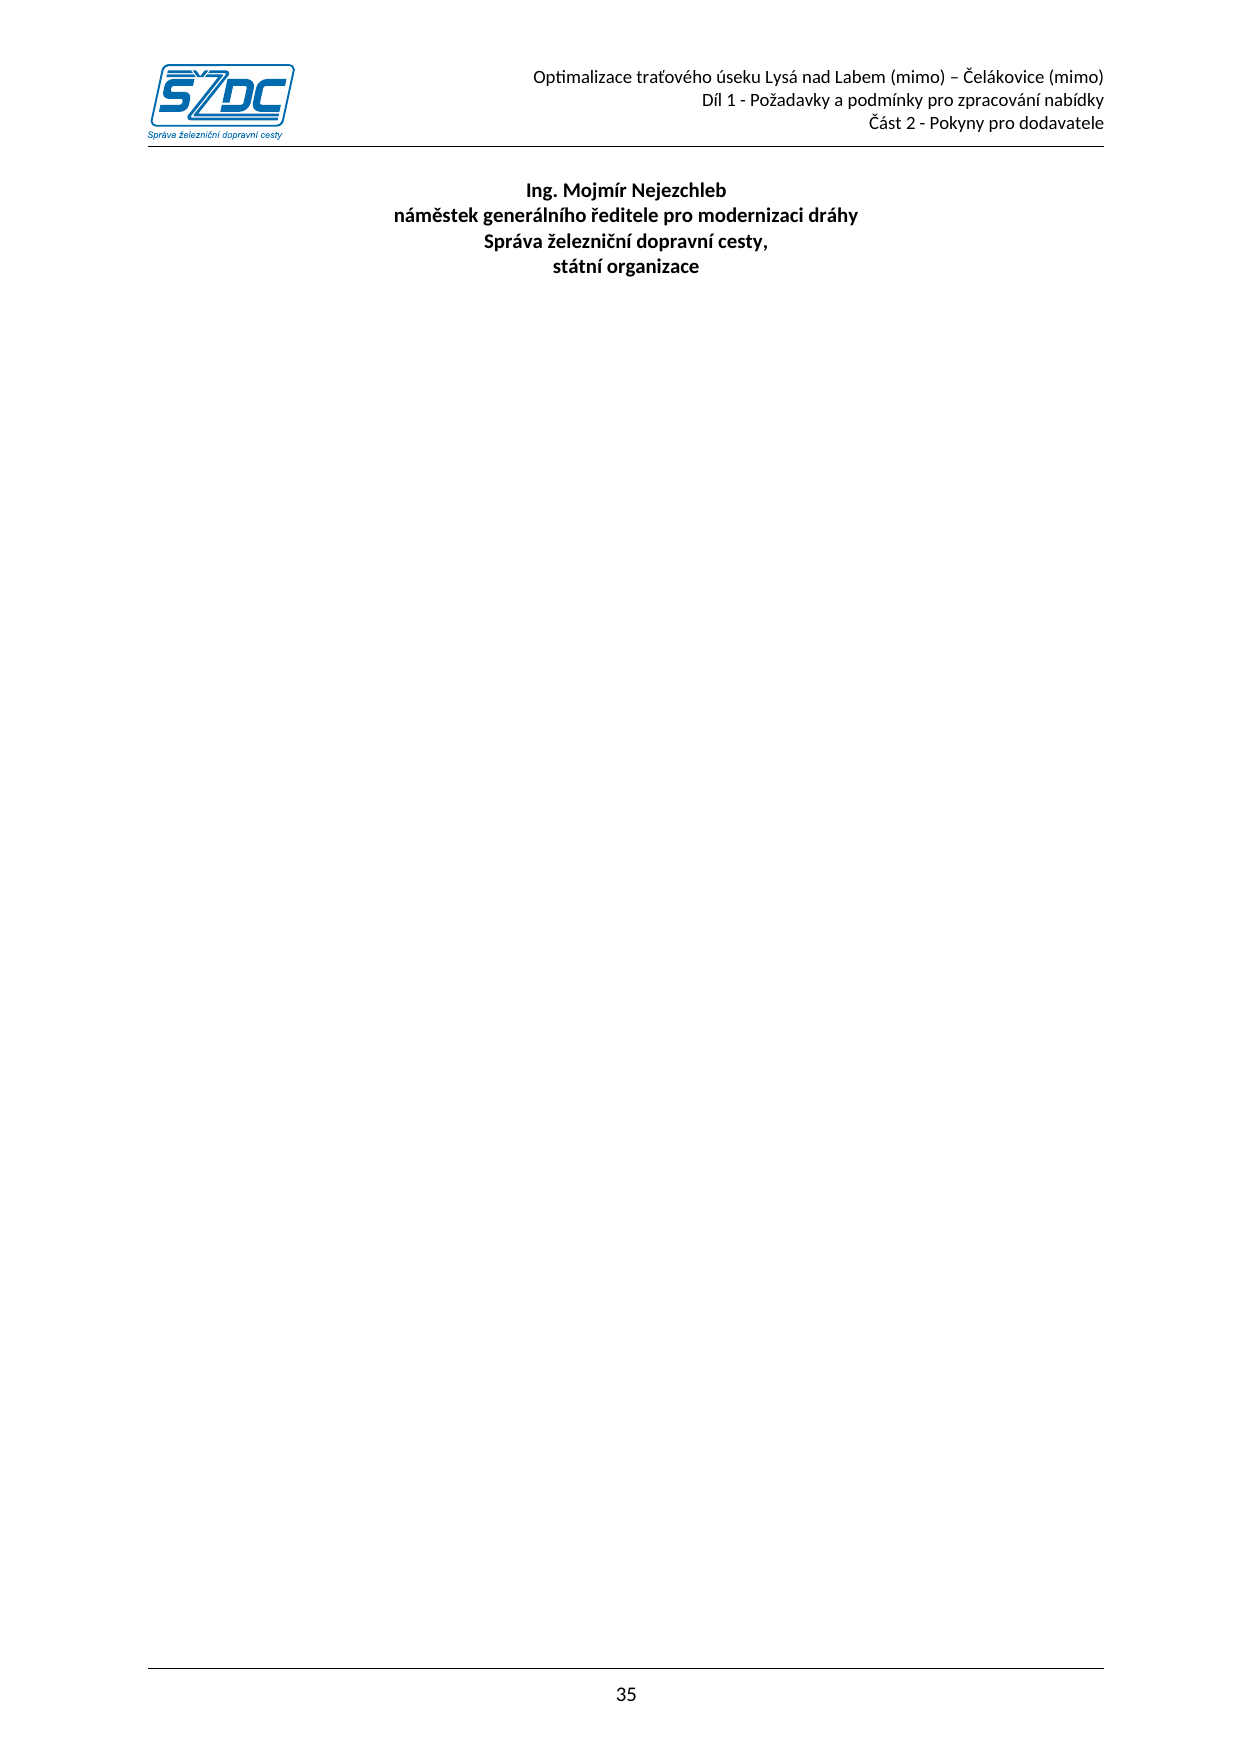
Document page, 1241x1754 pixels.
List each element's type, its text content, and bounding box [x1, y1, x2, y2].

table_cell Správa železniční dopravní cesty, státní organizace [136, 228, 1116, 279]
table_cell Ing. Mojmír Nejezchleb [136, 177, 1116, 203]
table_cell náměstek generálního ředitele pro modernizaci dráhy [136, 203, 1116, 228]
